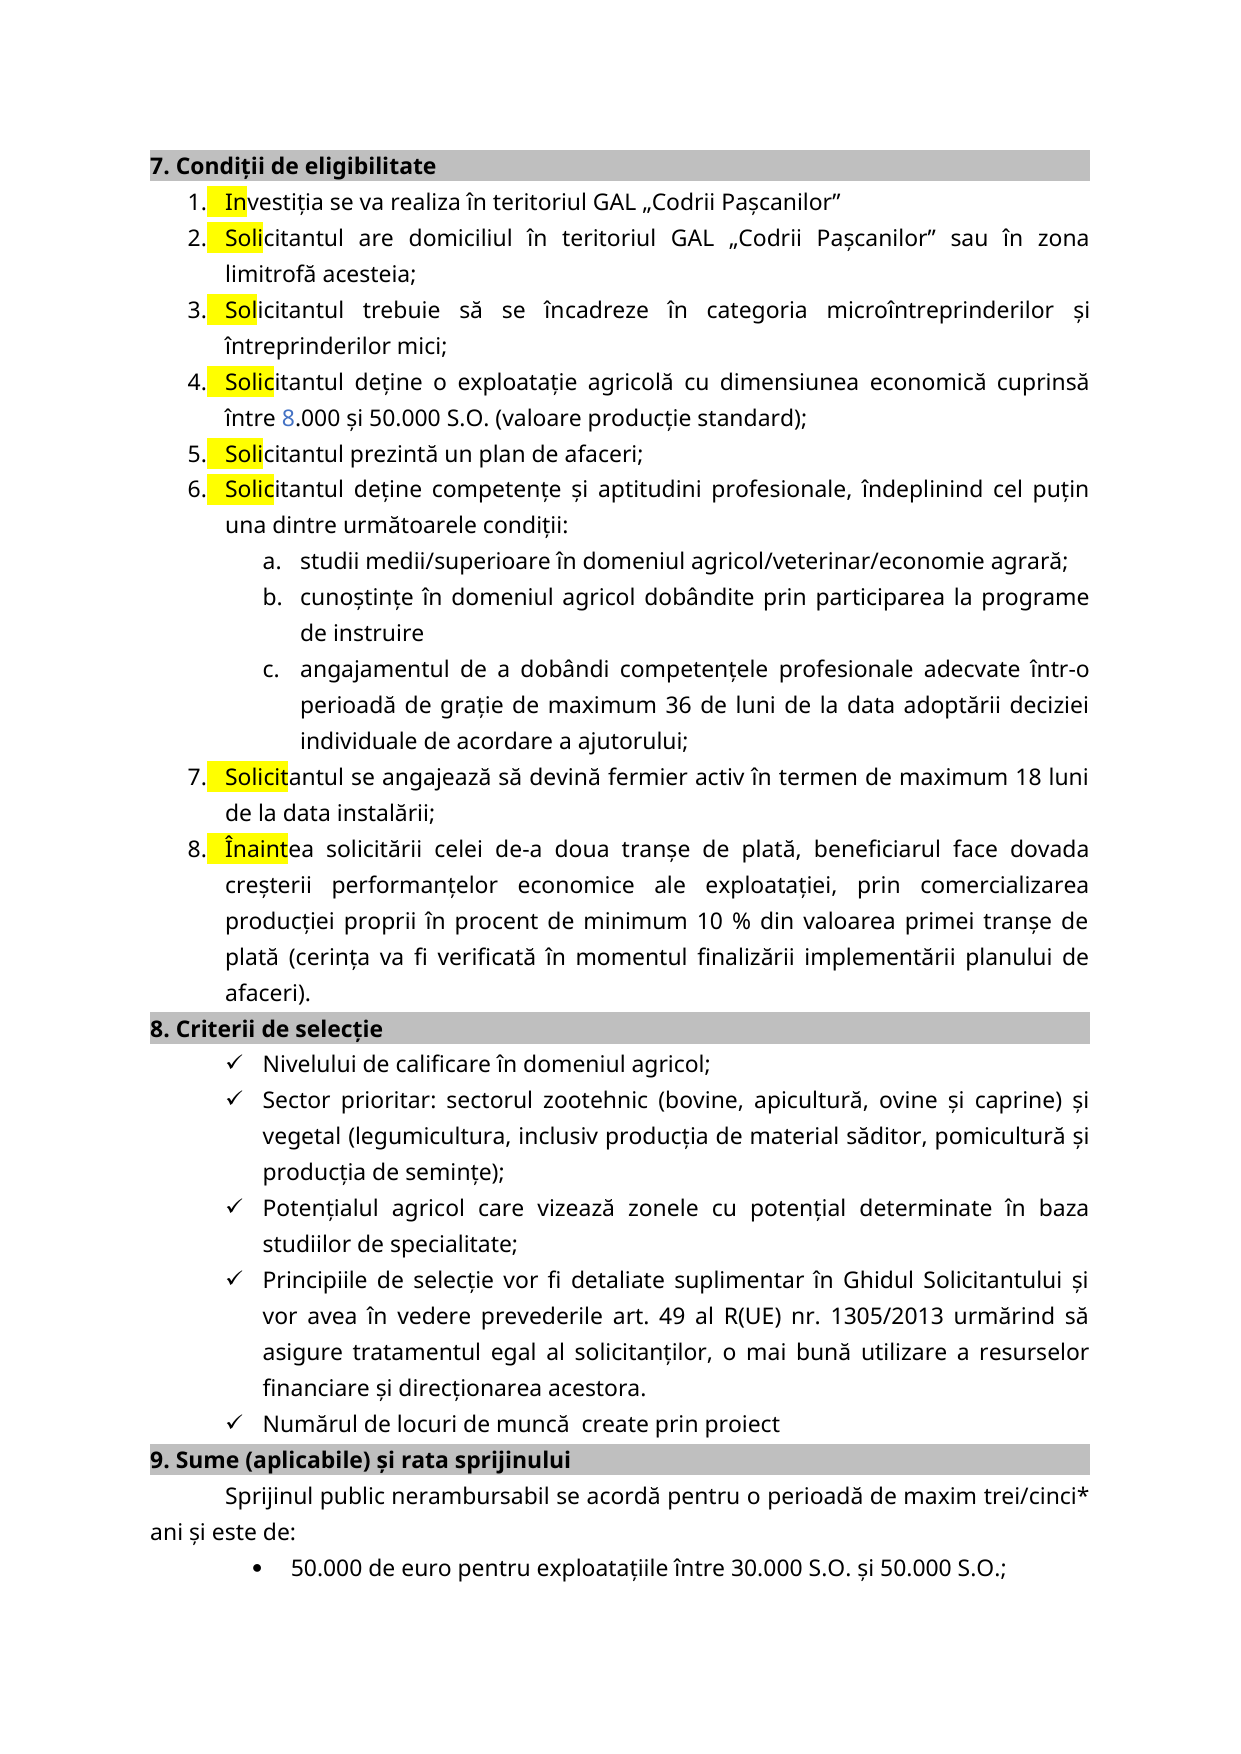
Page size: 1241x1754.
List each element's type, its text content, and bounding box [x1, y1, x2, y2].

text 8. Criterii de selecție [150, 1012, 1090, 1044]
list Înaintea solicitării celei de-a doua tranșe de plată, beneficiarul face dovada creșterii performanțelor economice ale exploatației, prin comercializarea producției proprii în procent de minimum 10 % din valoarea primei tranșe de plată (cerința va fi verificată în momentul finalizării implementării planului de afaceri). [187, 833, 1090, 1008]
list Solicitantul se angajează să devină fermier activ în termen de maximum 18 luni de la data instalării; [187, 761, 1090, 828]
text 7. Condiții de eligibilitate [150, 150, 1090, 181]
list Solicitantul deține o exploatație agricolă cu dimensiunea economică cuprinsă între 8.000 şi 50.000 S.O. (valoare producție standard); [187, 366, 1090, 433]
list cunoștințe în domeniul agricol dobândite prin participarea la programe de instruire [262, 581, 1090, 648]
list Numărul de locuri de muncă create prin proiect [225, 1408, 1090, 1439]
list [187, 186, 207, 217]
text 9. Sume (aplicabile) și rata sprijinului [150, 1444, 1090, 1475]
list 50.000 de euro pentru exploatațiile între 30.000 S.O. și 50.000 S.O.; [253, 1552, 1090, 1583]
list Nivelului de calificare în domeniul agricol; [225, 1048, 1090, 1080]
list Solicitantul are domiciliul în teritoriul GAL „Codrii Pașcanilor” sau în zona limitrofă acesteia; [187, 222, 1090, 289]
list Principiile de selecție vor fi detaliate suplimentar în Ghidul Solicitantului și vor avea în vedere prevederile art. 49 al R(UE) nr. 1305/2013 urmărind să asigure tratamentul egal al solicitanților, o mai bună utilizare a resurselor financiare și direcționarea acestora. [225, 1264, 1090, 1403]
list Solicitantul deține competențe și aptitudini profesionale, îndeplinind cel puțin una dintre următoarele condiții: [187, 473, 1090, 541]
list studii medii/superioare în domeniul agricol/veterinar/economie agrară; [262, 545, 1090, 577]
list Sector prioritar: sectorul zootehnic (bovine, apicultură, ovine și caprine) și vegetal (legumicultura, inclusiv producția de material săditor, pomicultură și producția de semințe); [225, 1084, 1090, 1187]
list Solicitantul trebuie să se încadreze în categoria microîntreprinderilor şi întreprinderilor mici; [187, 294, 1090, 361]
list Solicitantul prezintă un plan de afaceri; [187, 437, 1090, 469]
list Investiția se va realiza în teritoriul GAL „Codrii Pașcanilor” [247, 186, 1090, 217]
text Sprijinul public nerambursabil se acordă pentru o perioadă de maxim trei/cinci* ani și este de: [150, 1480, 1090, 1547]
list Potențialul agricol care vizează zonele cu potențial determinate în baza studiilor de specialitate; [225, 1192, 1090, 1259]
list angajamentul de a dobândi competențele profesionale adecvate într-o perioadă de grație de maximum 36 de luni de la data adoptării deciziei individuale de acordare a ajutorului; [262, 653, 1090, 756]
